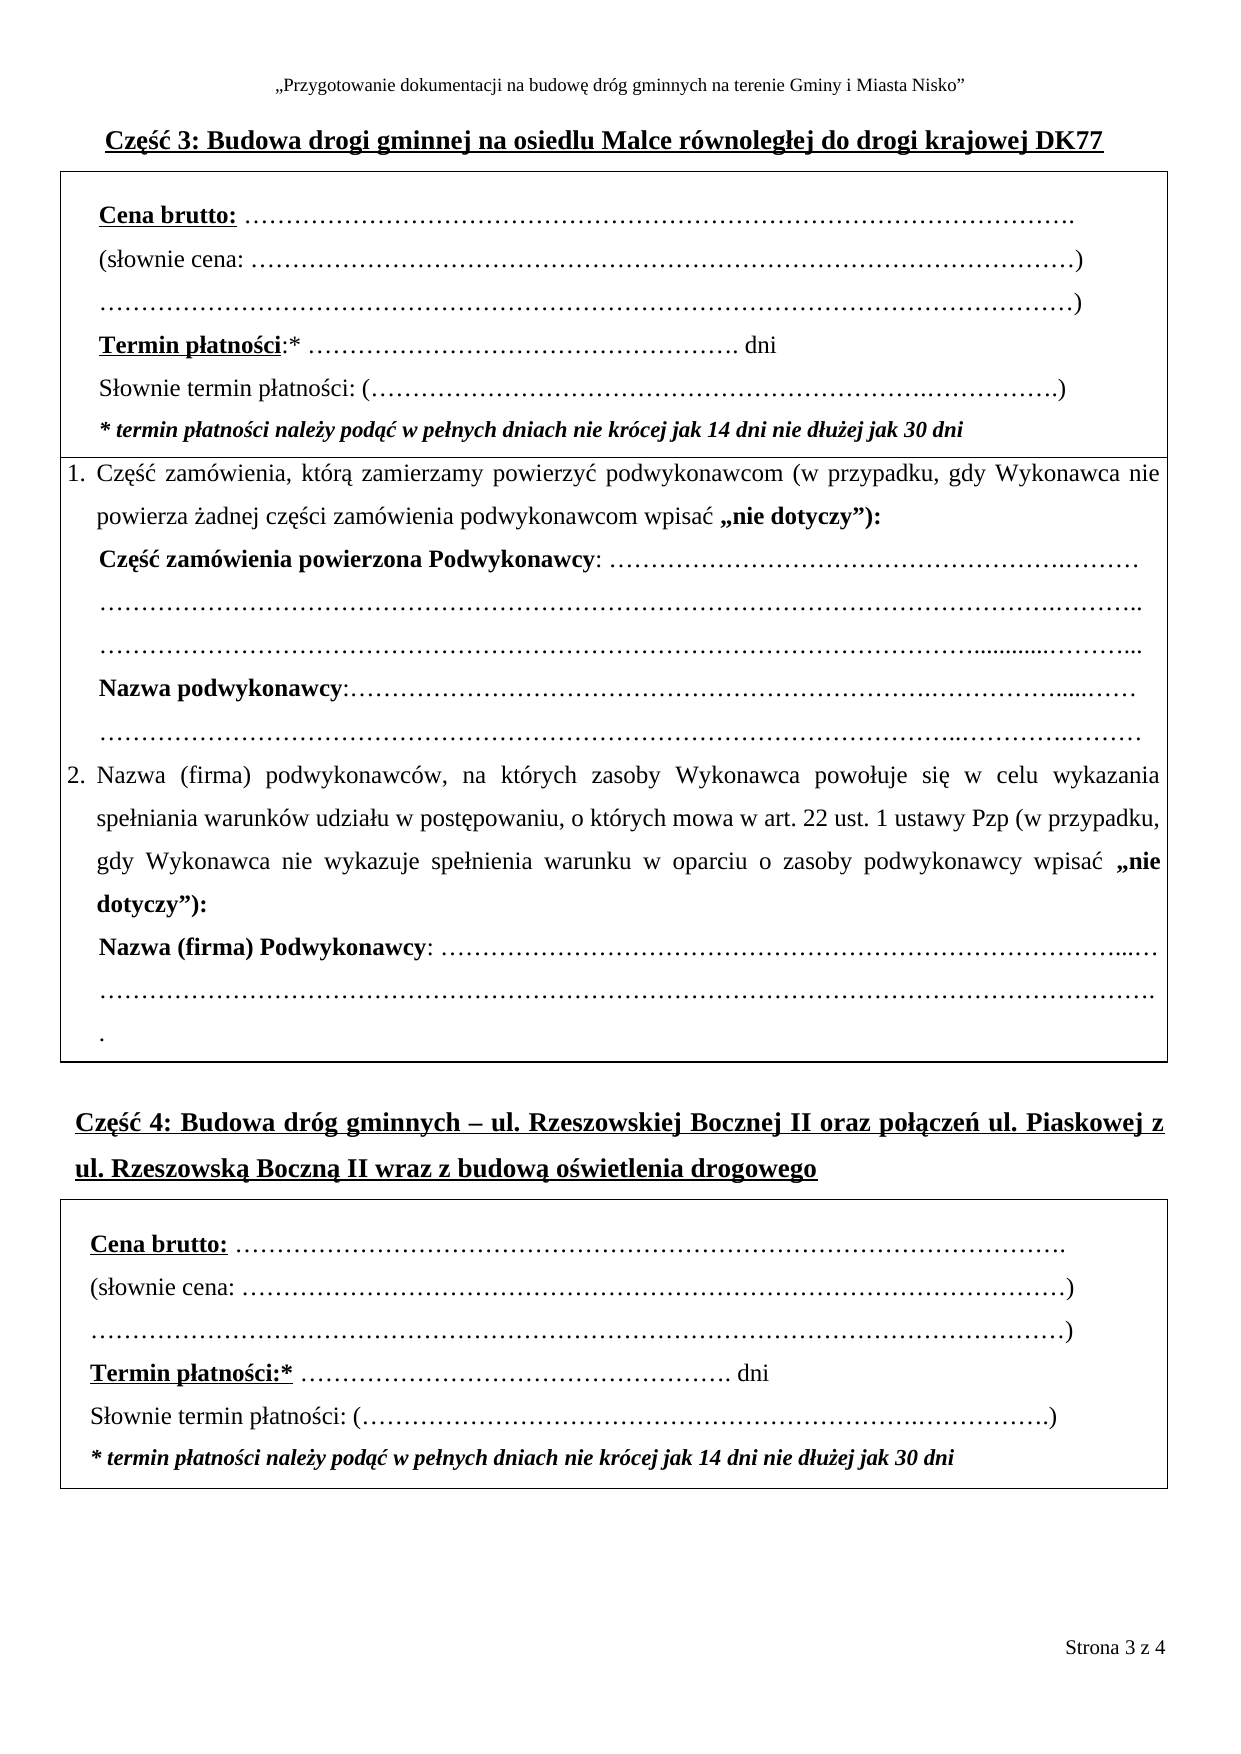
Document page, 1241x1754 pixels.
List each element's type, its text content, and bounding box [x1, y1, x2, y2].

list Część 3: Budowa drogi gminnej na osiedlu Malce równoległej do drogi krajowej DK77 [104, 124, 1165, 155]
text Część 4: Budowa dróg gminnych – ul. Rzeszowskiej Bocznej II oraz połączeń ul. Piaskowej z ul. Rzeszowską Boczną II wraz z budową oświetlenia drogowego [75, 1134, 1165, 1183]
table_header Cena brutto: ………………………………………………………………………………………. (słownie cena: ………………………………………………………………………………………) ………………………………………………………………………………………………………) Termin płatności:* ……………………………………………. dni Słownie termin płatności: (………………………………………………………….…………….) * termin płatności należy podąć w pełnych dniach nie krócej jak 14 dni nie dłużej jak 30 dni [61, 1200, 1167, 1488]
text Część 4: Budowa dróg gminnych – ul. Rzeszowskiej Bocznej II oraz połączeń ul. Piaskowej z ul. Rzeszowską Boczną II wraz z budową oświetlenia drogowego [75, 1106, 1165, 1133]
table_header Cena brutto: ………………………………………………………………………………………. (słownie cena: ………………………………………………………………………………………) ………………………………………………………………………………………………………) Termin płatności:* ……………………………………………. dni Słownie termin płatności: (………………………………………………………….…………….) * termin płatności należy podąć w pełnych dniach nie krócej jak 14 dni nie dłużej jak 30 dni [61, 172, 1167, 457]
